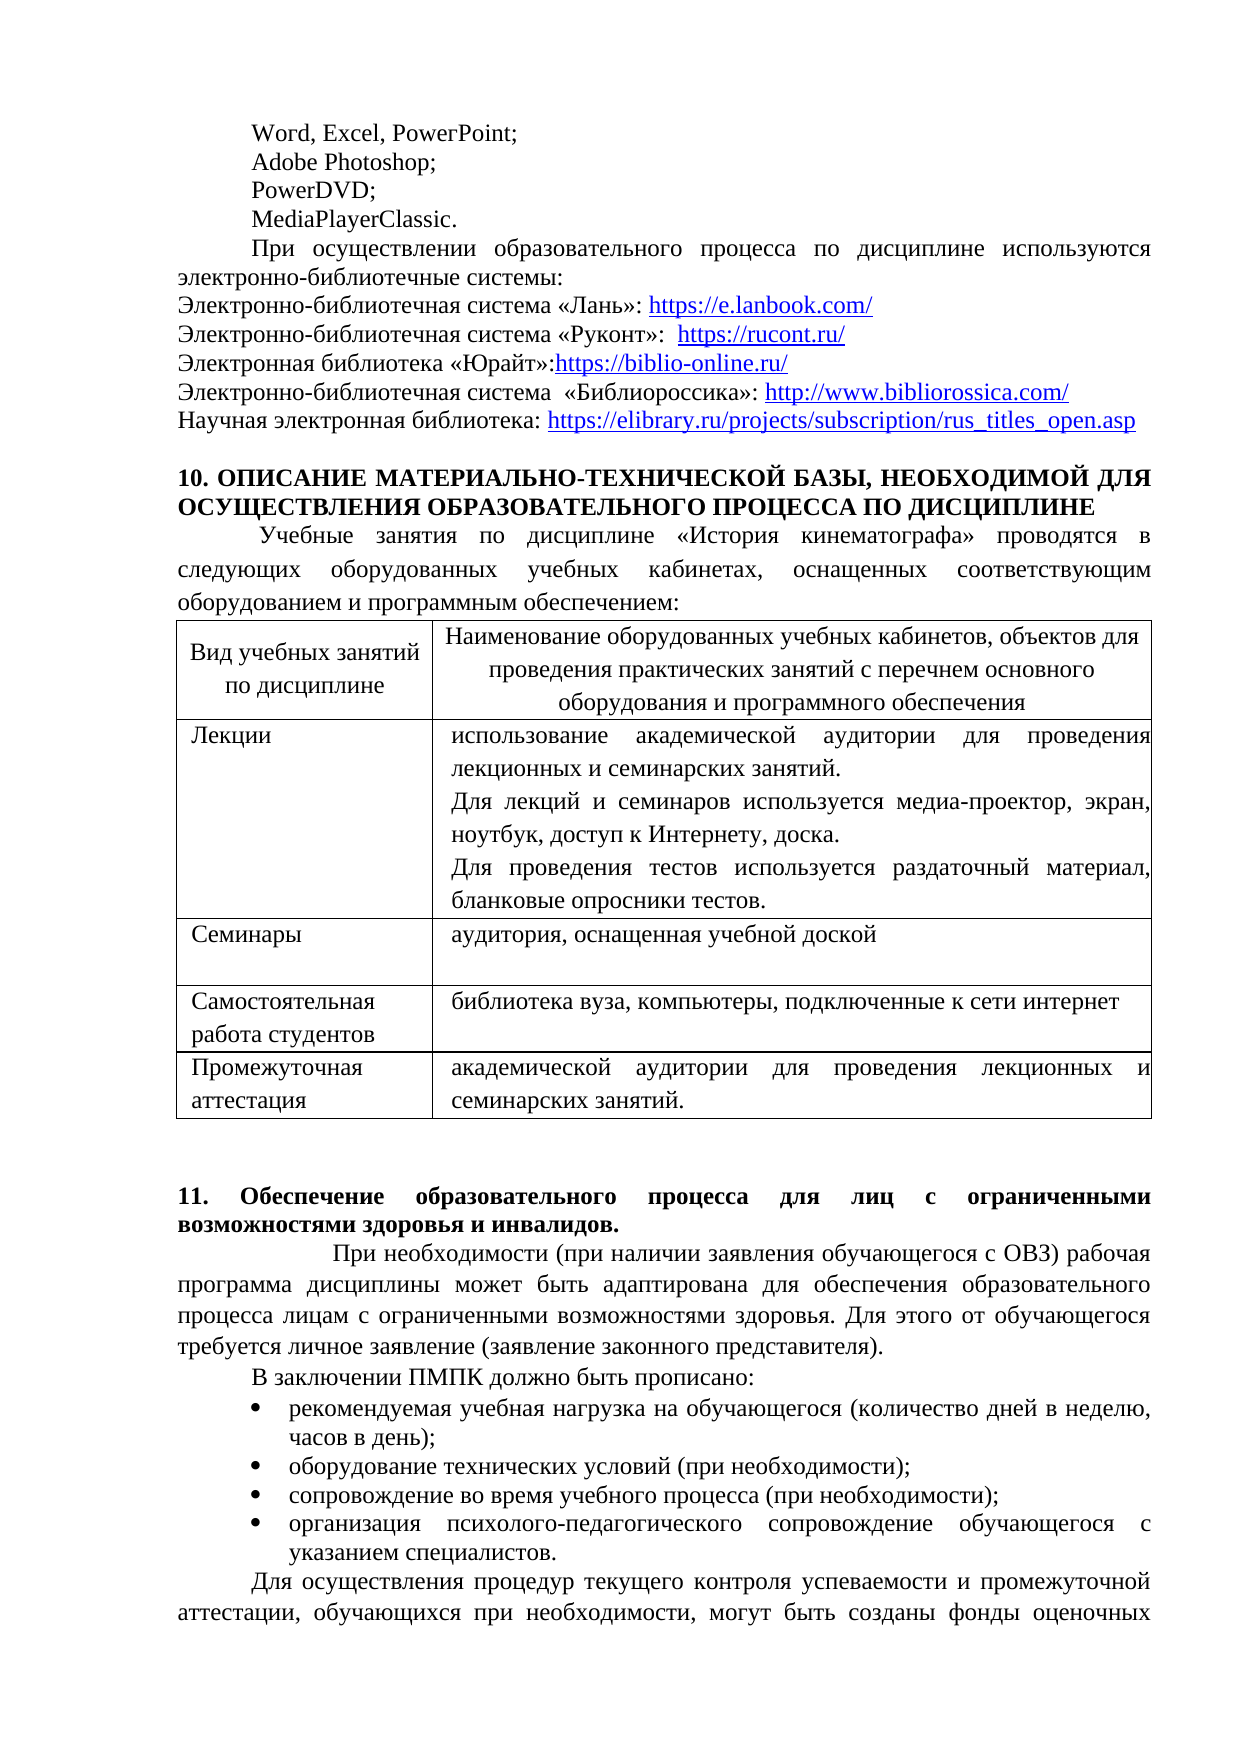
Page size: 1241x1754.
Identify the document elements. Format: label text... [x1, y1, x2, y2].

text Учебные занятия по дисциплине «История кинематографа» проводятся в следующих оборудованных учебных кабинетах, оснащенных соответствующим оборудованием и программным обеспечением: [177, 521, 1152, 615]
text В заключении ПМПК должно быть прописано: [177, 1362, 1152, 1391]
table_cell Самостоятельная работа студентов [177, 986, 432, 1051]
text 10. ОПИСАНИЕ МАТЕРИАЛЬНО-ТЕХНИЧЕСКОЙ БАЗЫ, НЕОБХОДИМОЙ ДЛЯ ОСУЩЕСТВЛЕНИЯ ОБРАЗОВАТЕЛЬНОГО ПРОЦЕССА ПО ДИСЦИПЛИНЕ [177, 463, 1152, 521]
text PowerDVD; [177, 176, 1152, 204]
text Adobe Photoshop; [177, 147, 1152, 176]
table_cell библиотека вуза, компьютеры, подключенные к сети интернет [433, 986, 1151, 1051]
text Wогd, Ехсеl, PowегРоint; [177, 118, 1152, 147]
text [177, 1566, 1152, 1626]
list сопровождение во время учебного процесса (при необходимости); [251, 1480, 1152, 1508]
table_cell использование академической аудитории для проведения лекционных и семинарских занятий. Для лекций и семинаров используется медиа-проектор, экран, ноутбук, доступ к Интернету, доска. Для проведения тестов используется раздаточный материал, бланковые опросники тестов. [433, 720, 1151, 918]
table_cell Промежуточная аттестация [177, 1053, 432, 1118]
table_cell академической аудитории для проведения лекционных и семинарских занятий. [433, 1053, 1151, 1118]
table_cell Семинары [177, 919, 432, 985]
text Электронно-библиотечная система «Лань»: https://e.lanbook.com/ [177, 291, 1152, 319]
table_cell Лекции [177, 720, 432, 918]
text Электронная библиотека «Юрайт»:https://biblio-online.ru/ [177, 348, 1152, 377]
table_header Вид учебных занятий по дисциплине [177, 621, 432, 719]
text Электронно-библиотечная система «Библиороссика»: http://www.bibliorossica.com/ [177, 377, 1152, 406]
text Научная электронная библиотека: https://elibrary.ru/projects/subscription/rus_titles_open.asp [177, 406, 1152, 434]
table_header Наименование оборудованных учебных кабинетов, объектов для проведения практических занятий с перечнем основного оборудования и программного обеспечения [433, 621, 1151, 719]
list рекомендуемая учебная нагрузка на обучающегося (количество дней в неделю, часов в день); [251, 1393, 1152, 1451]
list организация психолого-педагогического сопровождение обучающегося с указанием специалистов. [251, 1508, 1152, 1566]
text При необходимости (при наличии заявления обучающегося с ОВЗ) рабочая программа дисциплины может быть адаптирована для обеспечения образовательного процесса лицам с ограниченными возможностями здоровья. Для этого от обучающегося требуется личное заявление (заявление законного представителя). [177, 1238, 1152, 1360]
list оборудование технических условий (при необходимости); [251, 1451, 1152, 1480]
text При осуществлении образовательного процесса по дисциплине используются электронно-библиотечные системы: [177, 233, 1152, 291]
text MediaPlayerClassic. [177, 204, 1152, 233]
table_cell аудитория, оснащенная учебной доской [433, 919, 1151, 985]
text Электронно-библиотечная система «Руконт»: https://rucont.ru/ [177, 319, 1152, 348]
text 11. Обеспечение образовательного процесса для лиц с ограниченными возможностями здоровья и инвалидов. [177, 1181, 1152, 1238]
